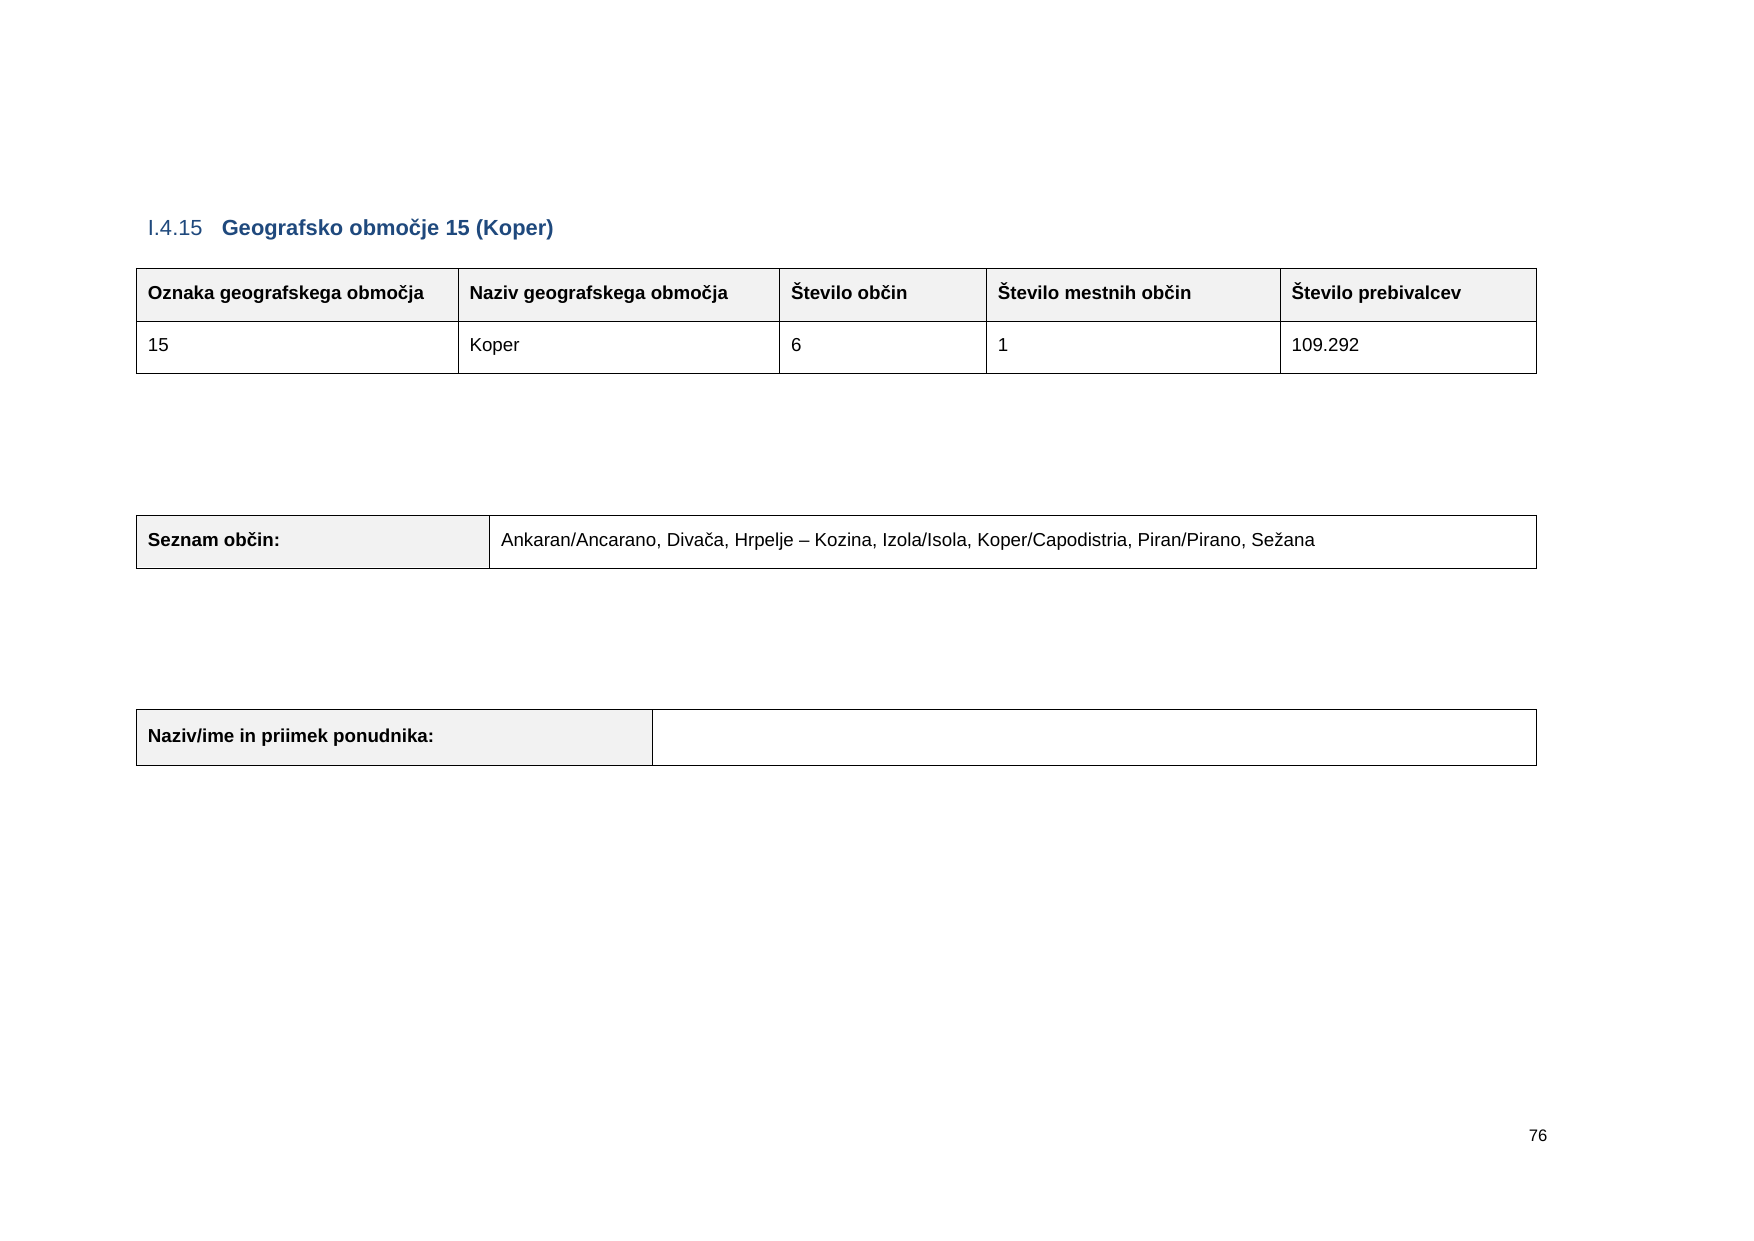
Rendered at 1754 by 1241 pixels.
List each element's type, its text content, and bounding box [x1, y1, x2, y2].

table_header Naziv/ime in priimek ponudnika: [137, 710, 652, 765]
table_cell 1 [987, 322, 1280, 373]
table_header Število občin [780, 269, 986, 321]
subtitle Geografsko območje 15 (Koper) [148, 215, 1547, 240]
table_header Oznaka geografskega območja [137, 269, 458, 321]
table_cell 109.292 [1281, 322, 1536, 373]
table_header Ankaran/Ancarano, Divača, Hrpelje – Kozina, Izola/Isola, Koper/Capodistria, Piran/Pirano, Sežana [490, 516, 1536, 567]
table_cell Koper [459, 322, 779, 373]
table_header Naziv geografskega območja [459, 269, 779, 321]
table_header Število mestnih občin [987, 269, 1280, 321]
table_header Število prebivalcev [1281, 269, 1536, 321]
table_cell 6 [780, 322, 986, 373]
table_cell 15 [137, 322, 458, 373]
table_header [653, 710, 1536, 765]
table_header Seznam občin: [137, 516, 489, 567]
